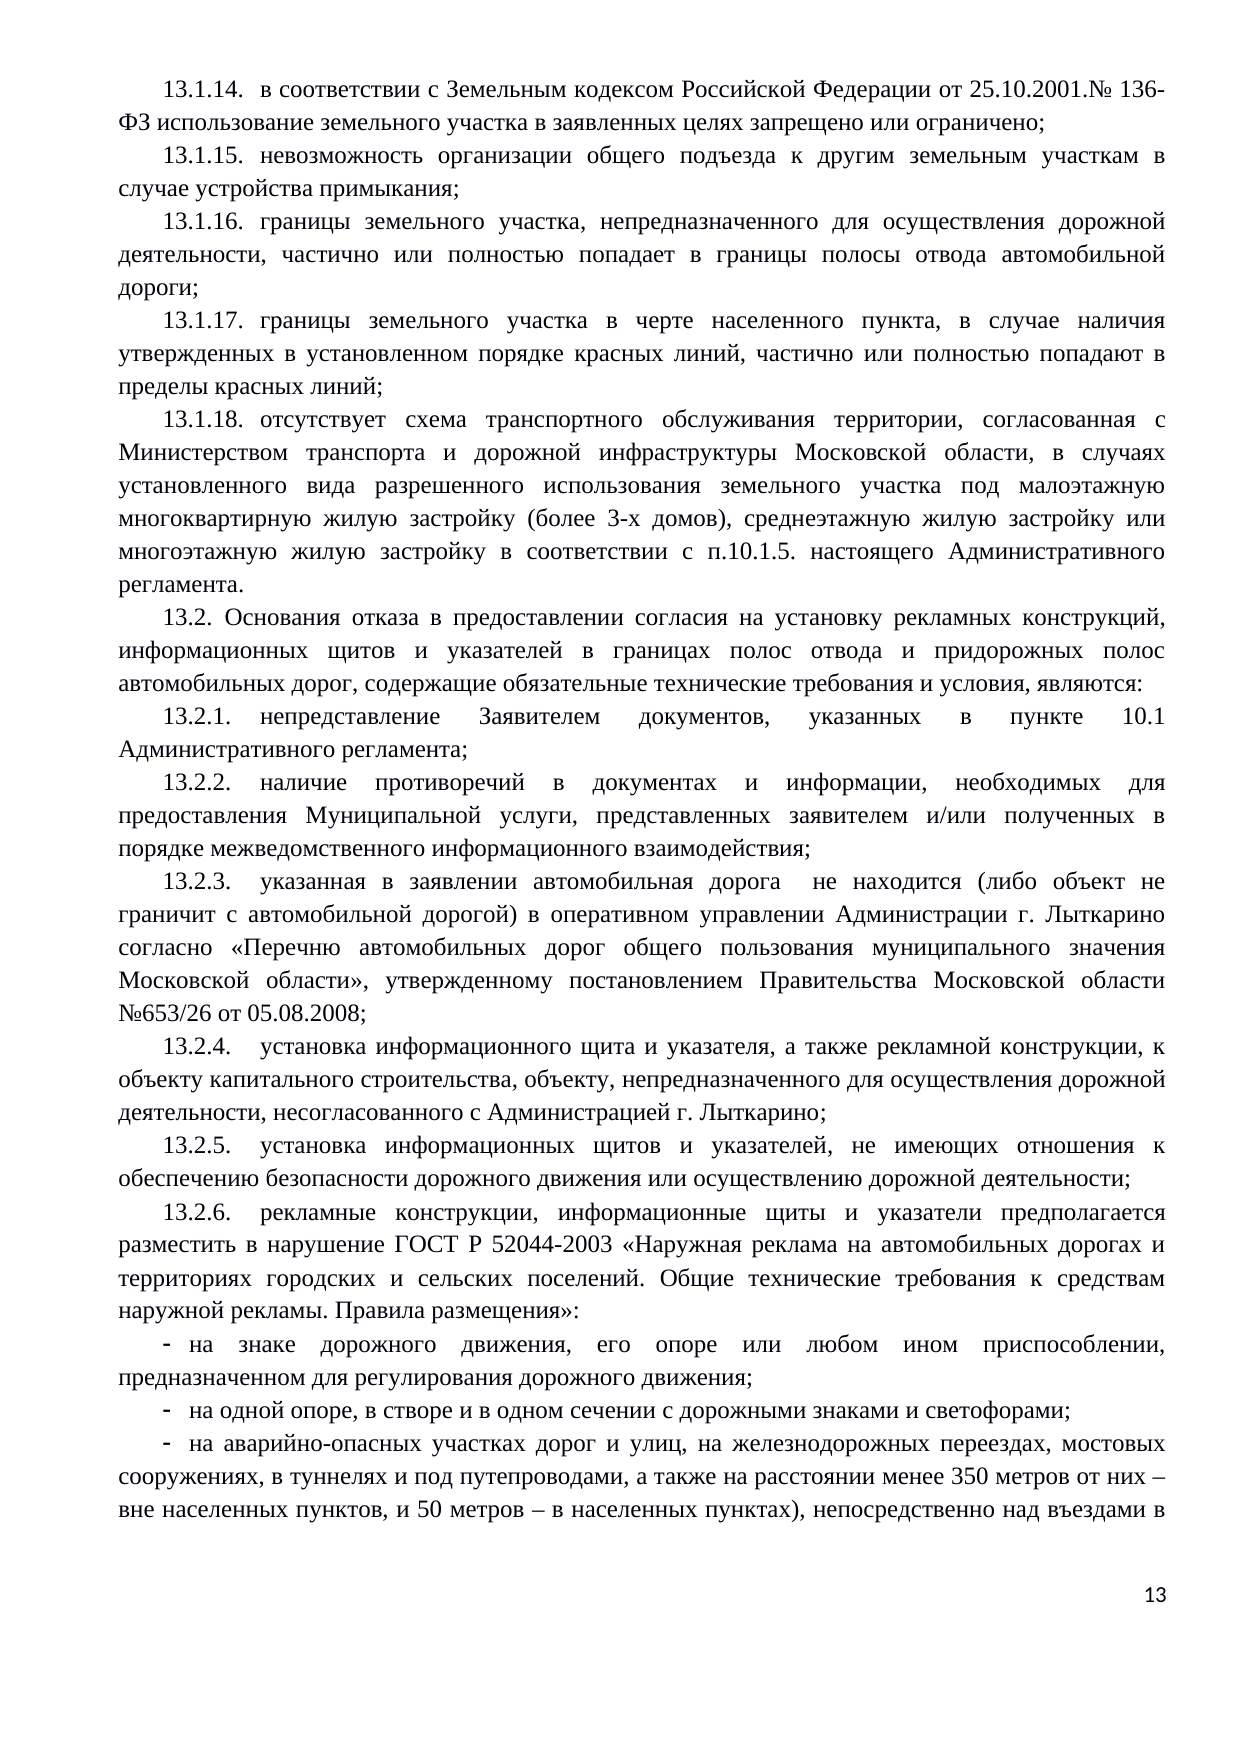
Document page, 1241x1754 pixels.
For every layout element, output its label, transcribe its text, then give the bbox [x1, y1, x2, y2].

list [118, 1428, 1166, 1522]
list установка информационных щитов и указателей, не имеющих отношения к обеспечению безопасности дорожного движения или осуществлению дорожной деятельности; [118, 1131, 1166, 1192]
list рекламные конструкции, информационные щиты и указатели предполагается разместить в нарушение ГОСТ Р 52044-2003 «Наружная реклама на автомобильных дорогах и территориях городских и сельских поселений. Общие технические требования к средствам наружной рекламы. Правила размещения»: [118, 1197, 1166, 1324]
list на знаке дорожного движения, его опоре или любом ином приспособлении, предназначенном для регулирования дорожного движения; [118, 1329, 1166, 1390]
list указанная в заявлении автомобильная дорога не находится (либо объект не граничит с автомобильной дорогой) в оперативном управлении Администрации г. Лыткарино согласно «Перечню автомобильных дорог общего пользования муниципального значения Московской области», утвержденному постановлением Правительства Московской области №653/26 от 05.08.2008; [118, 866, 1166, 1027]
list границы земельного участка в черте населенного пункта, в случае наличия утвержденных в установленном порядке красных линий, частично или полностью попадают в пределы красных линий; [118, 305, 1166, 400]
list установка информационного щита и указателя, а также рекламной конструкции, к объекту капитального строительства, объекту, непредназначенного для осуществления дорожной деятельности, несогласованного с Администрацией г. Лыткарино; [118, 1031, 1166, 1126]
list непредставление Заявителем документов, указанных в пункте 10.1 Административного регламента; [118, 701, 1166, 763]
list отсутствует схема транспортного обслуживания территории, согласованная с Министерством транспорта и дорожной инфраструктуры Московской области, в случаях установленного вида разрешенного использования земельного участка под малоэтажную многоквартирную жилую застройку (более 3-х домов), среднеэтажную жилую застройку или многоэтажную жилую застройку в соответствии с п.10.1.5. настоящего Административного регламента. [118, 404, 1166, 598]
list наличие противоречий в документах и информации, необходимых для предоставления Муниципальной услуги, представленных заявителем и/или полученных в порядке межведомственного информационного взаимодействия; [118, 767, 1166, 862]
list на одной опоре, в створе и в одном сечении с дорожными знаками и светофорами; [118, 1395, 1166, 1423]
list границы земельного участка, непредназначенного для осуществления дорожной деятельности, частично или полностью попадает в границы полосы отвода автомобильной дороги; [118, 206, 1166, 301]
list невозможность организации общего подъезда к другим земельным участкам в случае устройства примыкания; [118, 140, 1166, 202]
list в соответствии с Земельным кодексом Российской Федерации от 25.10.2001.№ 136-ФЗ использование земельного участка в заявленных целях запрещено или ограничено; [118, 74, 1166, 136]
list Основания отказа в предоставлении согласия на установку рекламных конструкций, информационных щитов и указателей в границах полос отвода и придорожных полос автомобильных дорог, содержащие обязательные технические требования и условия, являются: [118, 602, 1166, 697]
